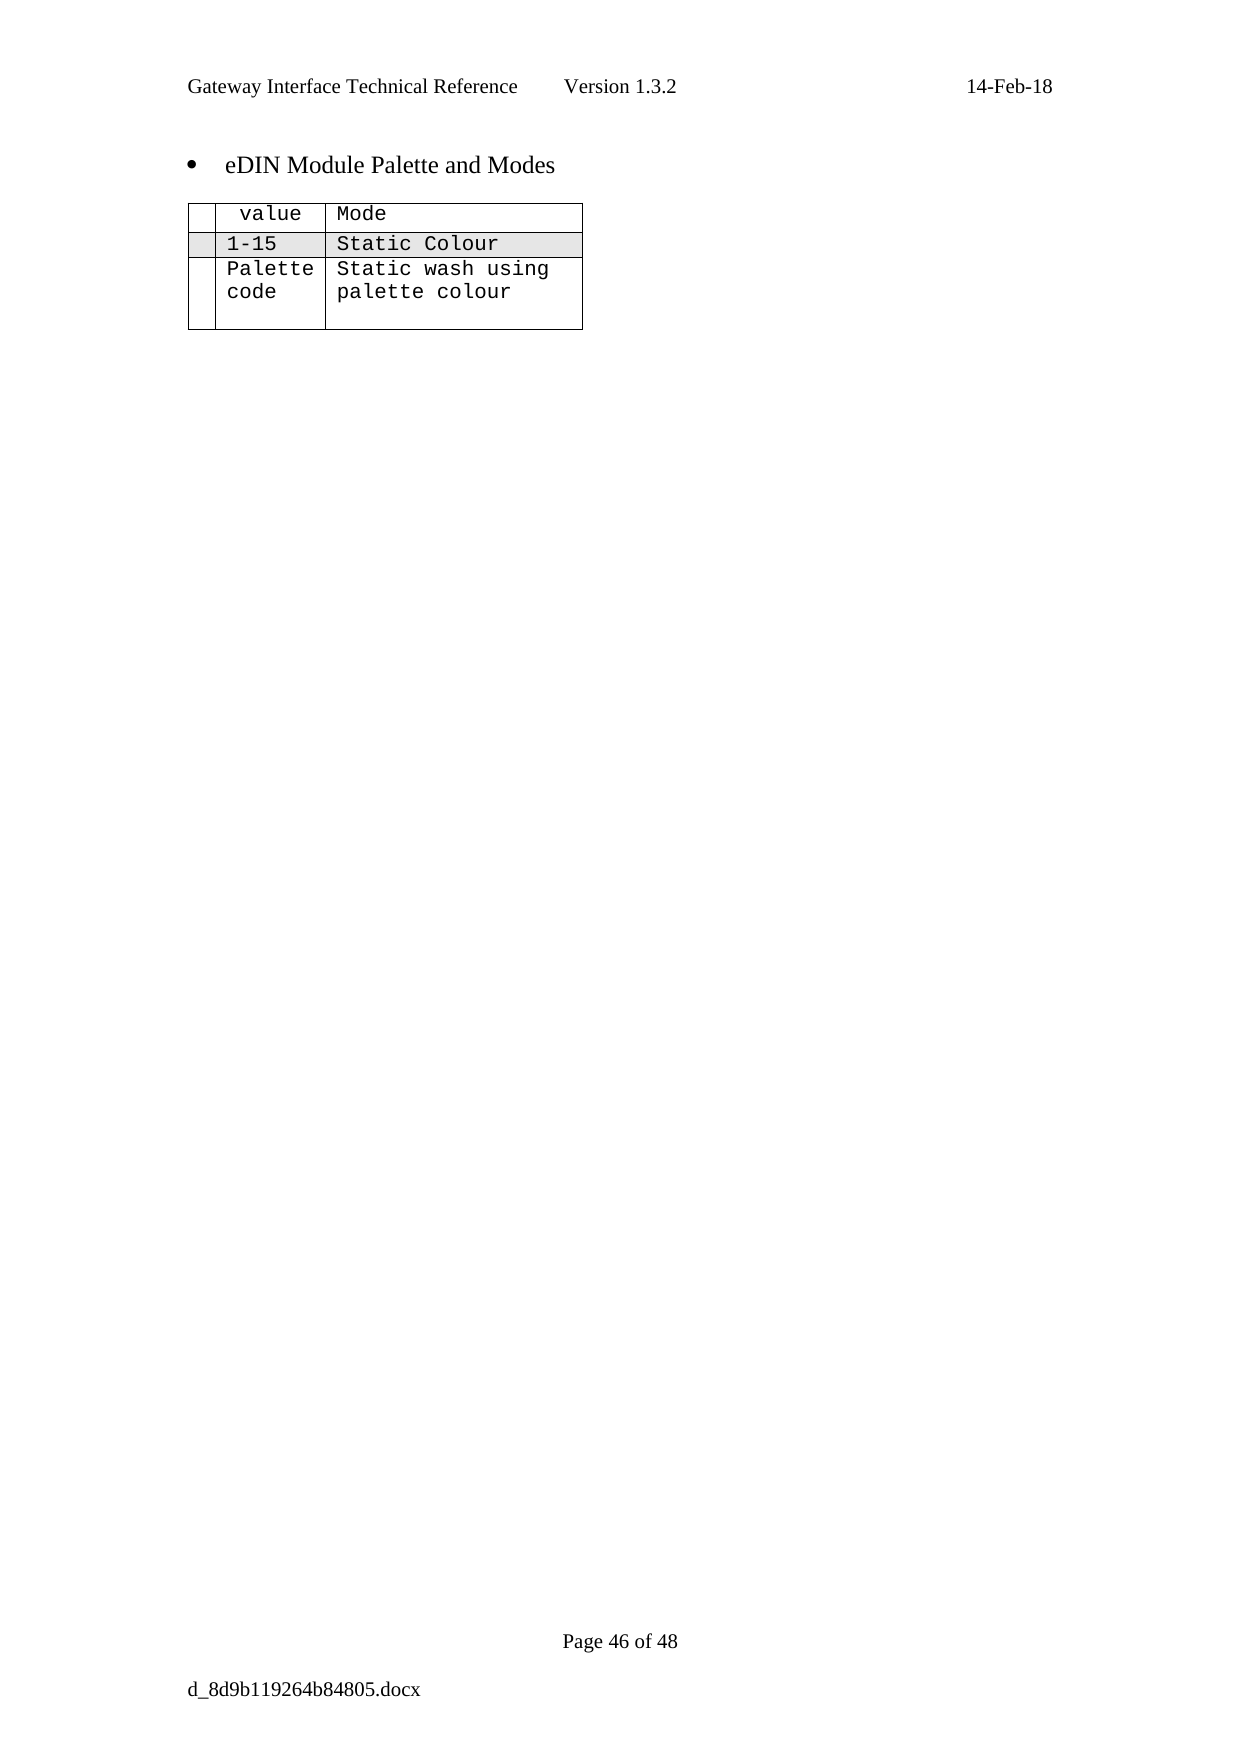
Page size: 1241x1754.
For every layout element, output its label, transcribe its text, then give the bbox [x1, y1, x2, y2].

table_cell Palette code [216, 258, 325, 329]
table_cell [189, 258, 215, 329]
list eDIN Module Palette and Modes [187, 150, 620, 179]
table_header [189, 204, 215, 232]
table_header value [216, 204, 325, 232]
table_cell Static wash using palette colour [326, 258, 582, 329]
table_header Mode [326, 204, 582, 232]
table_cell [189, 233, 215, 257]
table_cell Static Colour [326, 233, 582, 257]
table_cell 1-15 [216, 233, 325, 257]
